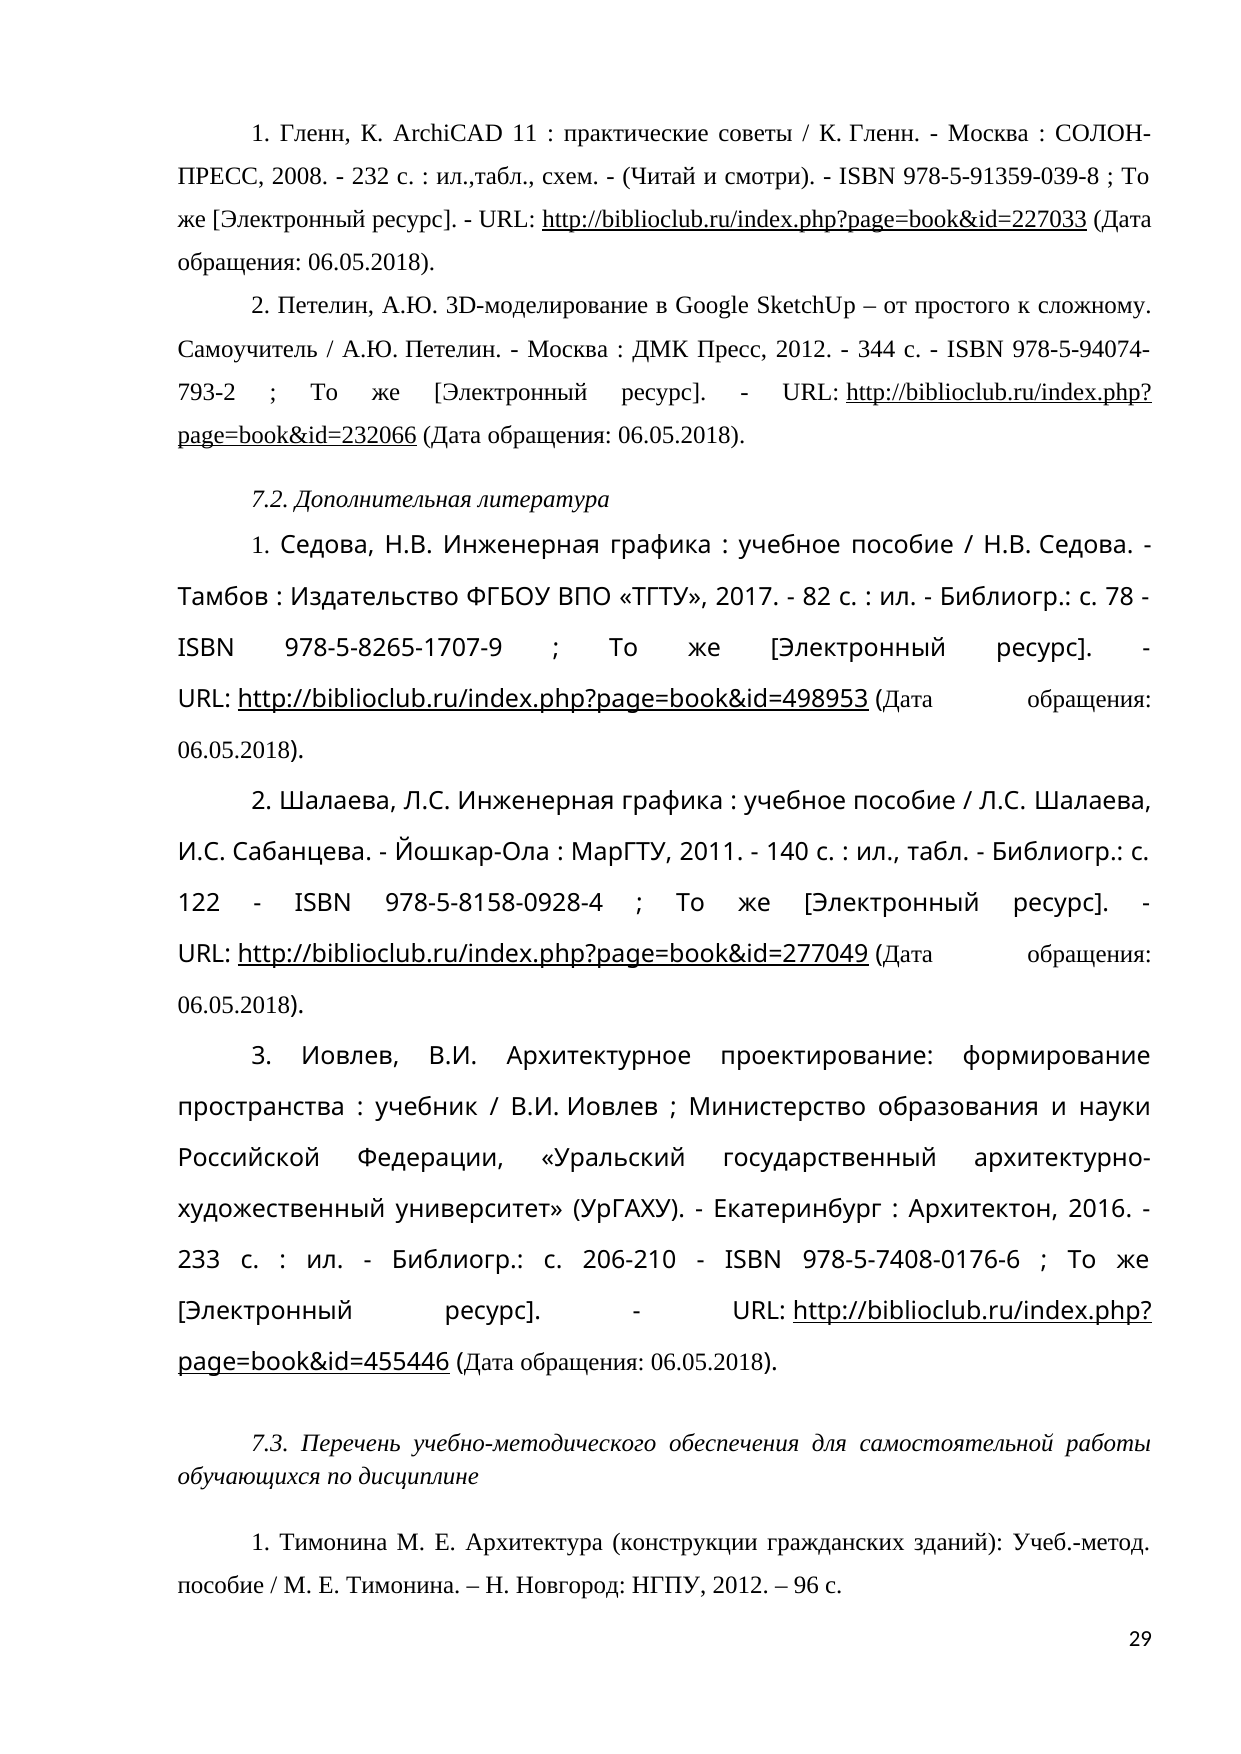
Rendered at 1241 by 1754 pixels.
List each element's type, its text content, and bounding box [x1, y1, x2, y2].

text 1. Тимонина М. Е. Архитектура (конструкции гражданских зданий): Учеб.-метод. пособие / М. Е. Тимонина. – Н. Новгород: НГПУ, 2012. – 96 с. [177, 1527, 1152, 1599]
text 1. Гленн, К. ArchiCAD 11 : практические советы / К. Гленн. - Москва : СОЛОН-ПРЕСС, 2008. - 232 с. : ил.,табл., схем. - (Читай и смотри). - ISBN 978-5-91359-039-8 ; То же [Электронный ресурс]. - URL: http://biblioclub.ru/index.php?page=book&id=227033 (Дата обращения: 06.05.2018). [177, 118, 1152, 276]
text 2. Петелин, А.Ю. 3D-моделирование в Google SketchUp – от простого к сложному. Самоучитель / А.Ю. Петелин. - Москва : ДМК Пресс, 2012. - 344 с. - ISBN 978-5-94074-793-2 ; То же [Электронный ресурс]. - URL: http://biblioclub.ru/index.php?page=book&id=232066 (Дата обращения: 06.05.2018). [177, 291, 1152, 449]
text 2. Шалаева, Л.С. Инженерная графика : учебное пособие / Л.С. Шалаева, И.С. Сабанцева. - Йошкар-Ола : МарГТУ, 2011. - 140 с. : ил., табл. - Библиогр.: с. 122 - ISBN 978-5-8158-0928-4 ; То же [Электронный ресурс]. - URL: http://biblioclub.ru/index.php?page=book&id=277049 (Дата обращения: 06.05.2018). [177, 782, 1152, 1021]
text 7.2. Дополнительная литература [177, 484, 1152, 513]
text 1. Седова, Н.В. Инженерная графика : учебное пособие / Н.В. Седова. - Тамбов : Издательство ФГБОУ ВПО «ТГТУ», 2017. - 82 с. : ил. - Библиогр.: с. 78 - ISBN 978-5-8265-1707-9 ; То же [Электронный ресурс]. - URL: http://biblioclub.ru/index.php?page=book&id=498953 (Дата обращения: 06.05.2018). [177, 527, 1152, 765]
text 3. Иовлев, В.И. Архитектурное проектирование: формирование пространства : учебник / В.И. Иовлев ; Министерство образования и науки Российской Федерации, «Уральский государственный архитектурно-художественный университет» (УрГАХУ). - Екатеринбург : Архитектон, 2016. - 233 с. : ил. - Библиогр.: с. 206-210 - ISBN 978-5-7408-0176-6 ; То же [Электронный ресурс]. - URL: http://biblioclub.ru/index.php?page=book&id=455446 (Дата обращения: 06.05.2018). [177, 1037, 1152, 1378]
text 7.3. Перечень учебно-методического обеспечения для самостоятельной работы обучающихся по дисциплине [177, 1428, 1152, 1489]
